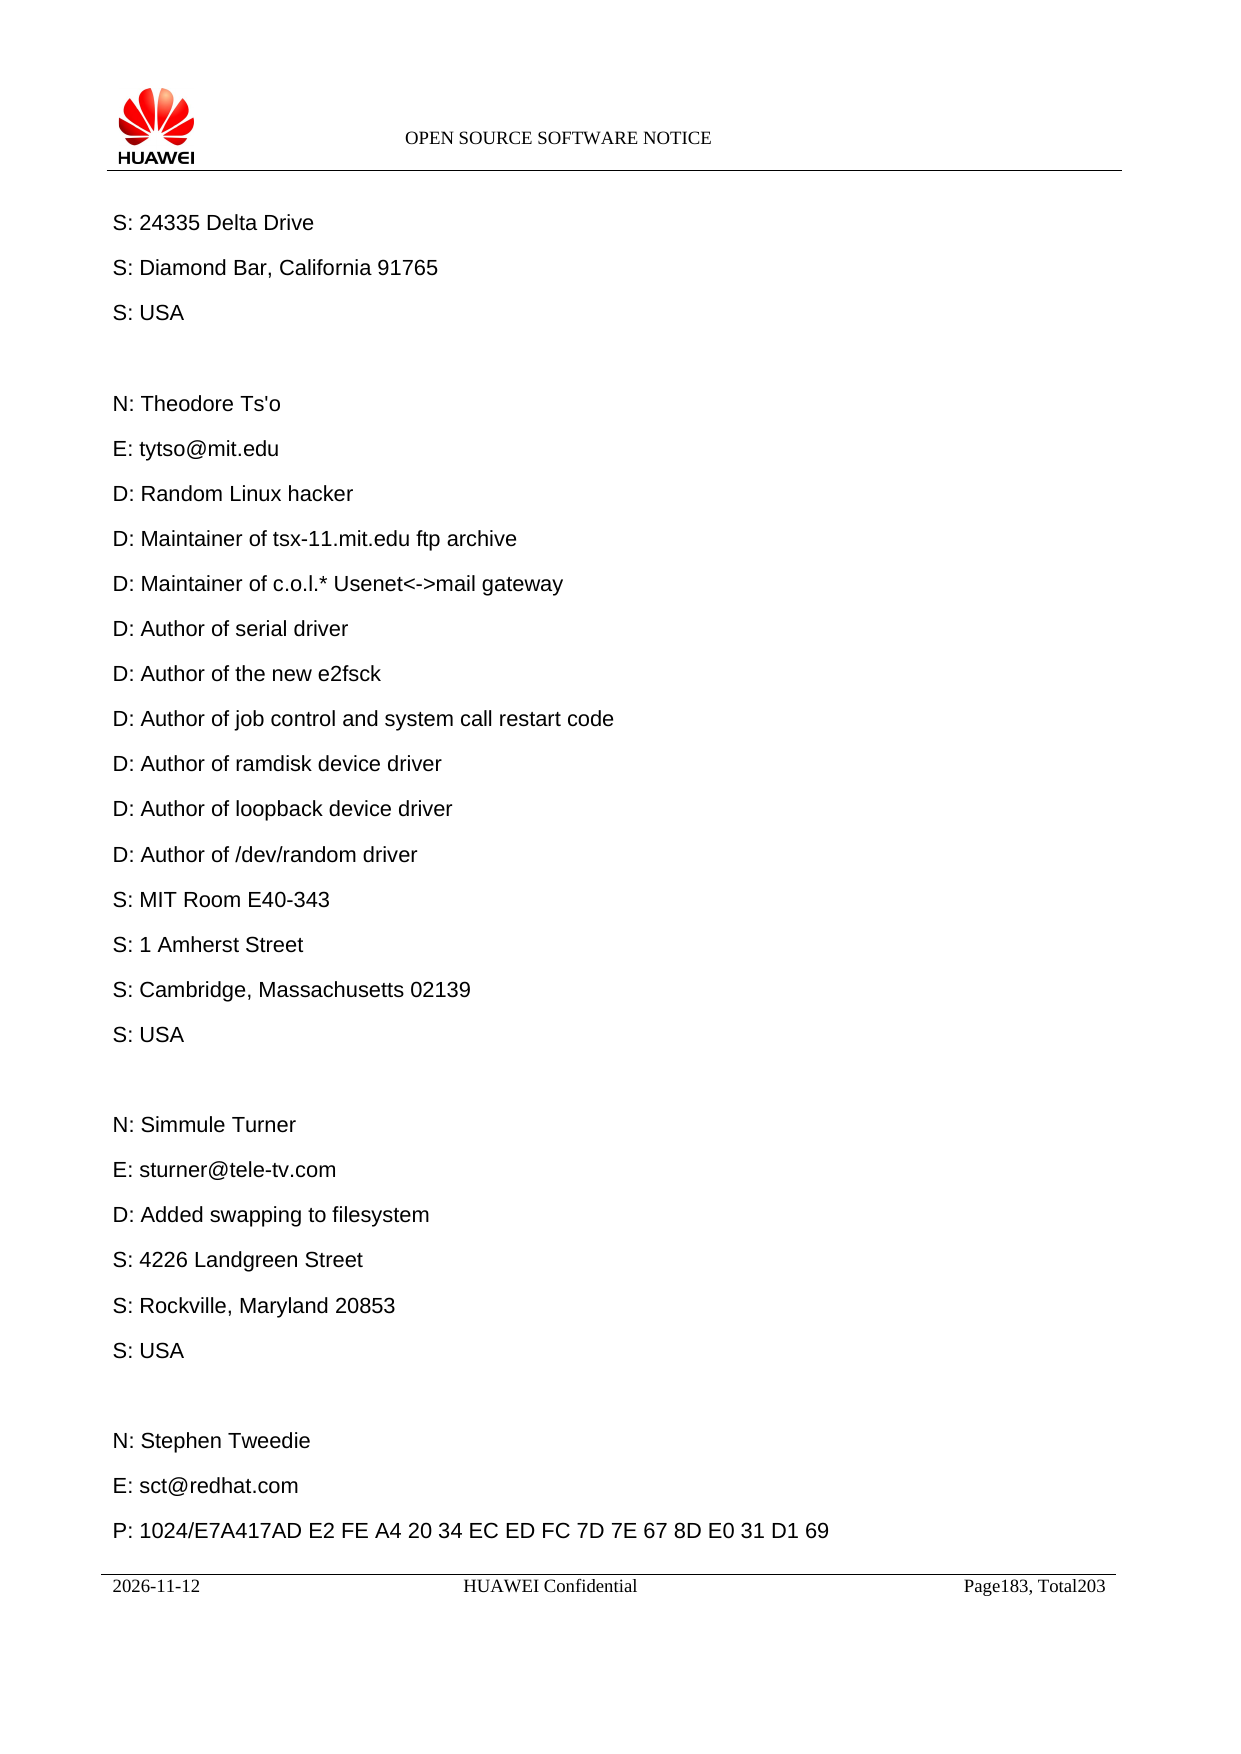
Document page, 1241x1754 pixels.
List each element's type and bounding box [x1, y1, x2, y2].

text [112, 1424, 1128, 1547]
picture [118, 88, 194, 164]
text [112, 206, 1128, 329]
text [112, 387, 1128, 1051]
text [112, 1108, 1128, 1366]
